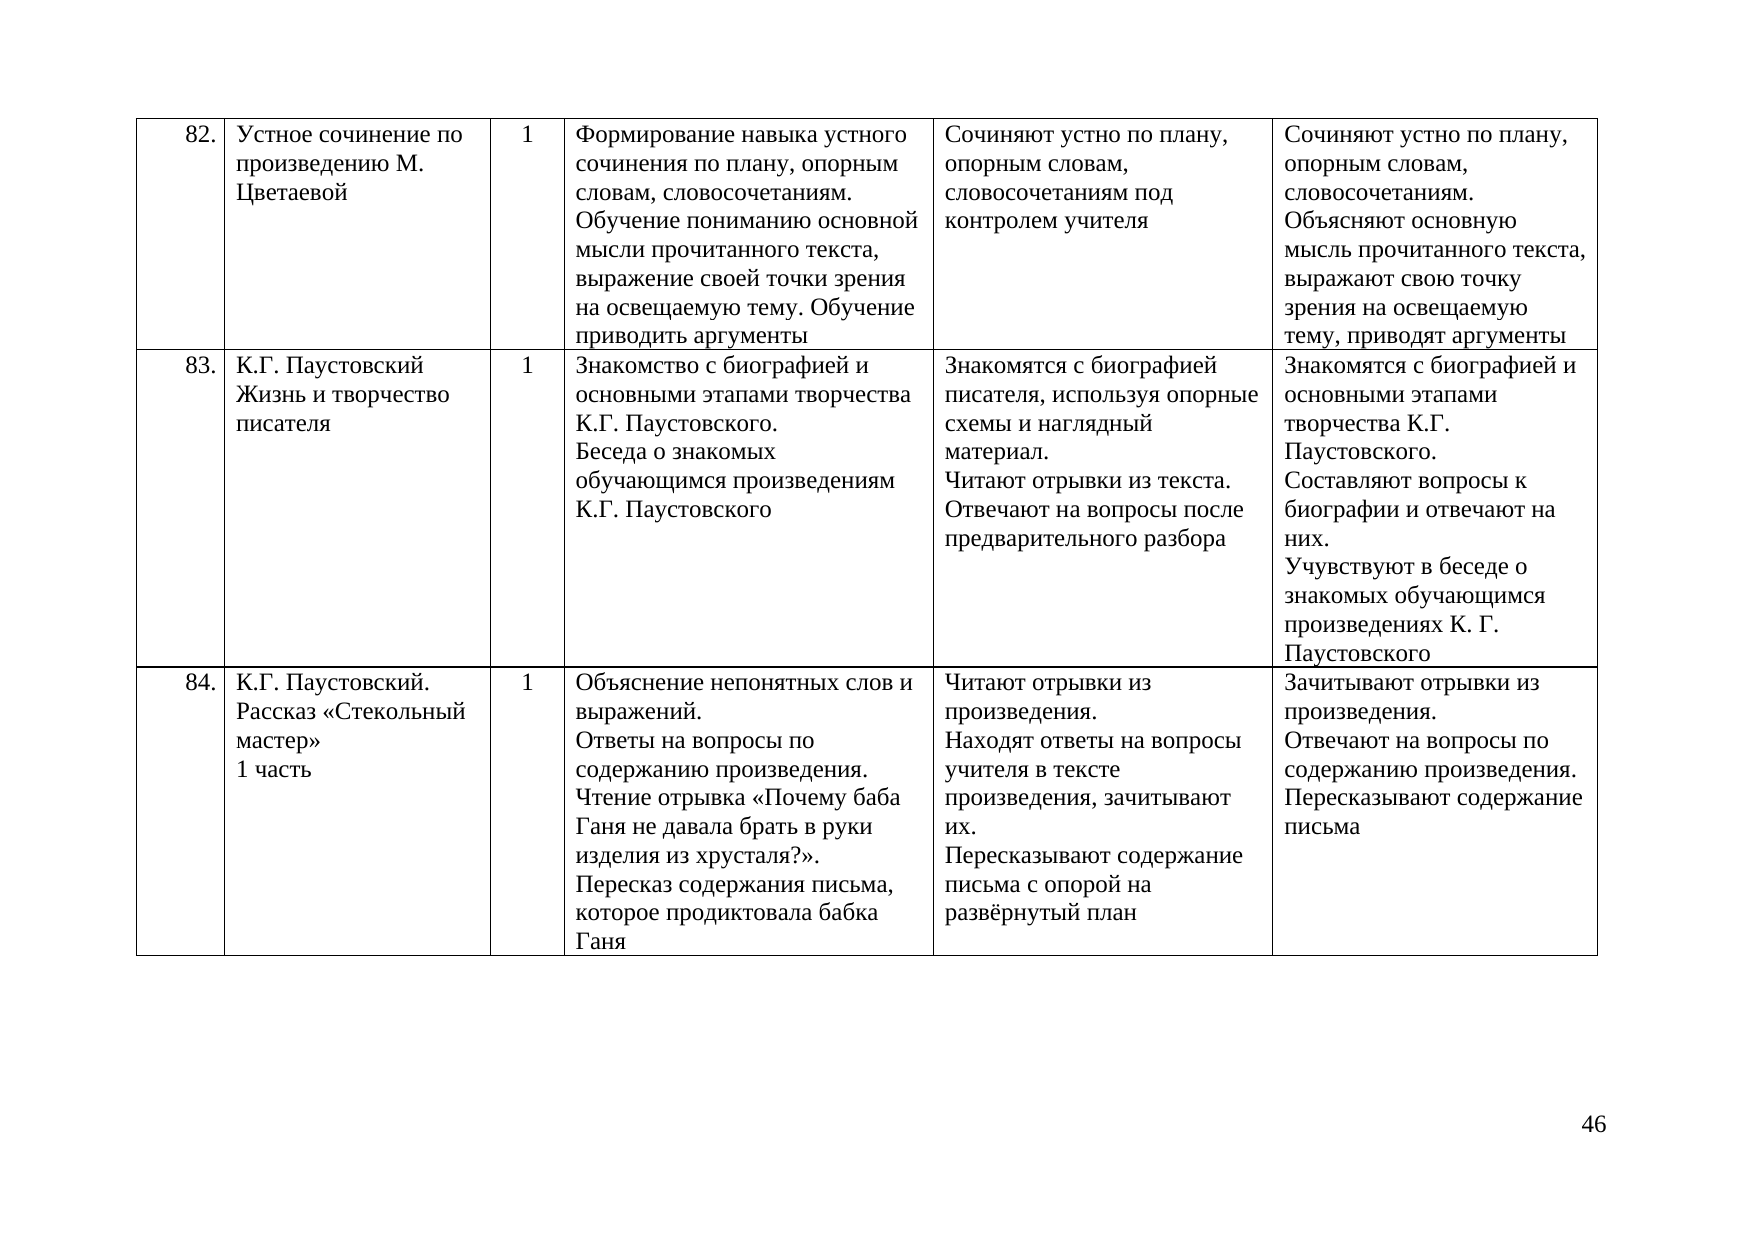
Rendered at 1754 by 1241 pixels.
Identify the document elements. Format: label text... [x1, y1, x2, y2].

table_cell К.Г. Паустовский. Рассказ «Стекольный мастер» 1 часть [225, 668, 490, 955]
table_header Сочиняют устно по плану, опорным словам, словосочетаниям под контролем учителя [934, 119, 1272, 349]
table_cell Объяснение непонятных слов и выражений. Ответы на вопросы по содержанию произведения. Чтение отрывка «Почему баба Ганя не давала брать в руки изделия из хрусталя?». Пересказ содержания письма, которое продиктовала бабка Ганя [565, 668, 933, 955]
table_cell [137, 350, 224, 666]
table_header Сочиняют устно по плану, опорным словам, словосочетаниям. Объясняют основную мысль прочитанного текста, выражают свою точку зрения на освещаемую тему, приводят аргументы [1468, 119, 1597, 349]
table_cell К.Г. Паустовский Жизнь и творчество писателя [225, 350, 490, 666]
table_header Устное сочинение по произведению М. Цветаевой [225, 119, 490, 349]
table_cell 1 [491, 668, 564, 955]
table_header Формирование навыка устного сочинения по плану, опорным словам, словосочетаниям. Обучение пониманию основной мысли прочитанного текста, выражение своей точки зрения на освещаемую тему. Обучение приводить аргументы [808, 119, 933, 349]
table_cell [137, 668, 224, 955]
table_cell Читают отрывки из произведения. Находят ответы на вопросы учителя в тексте произведения, зачитывают их. Пересказывают содержание письма с опорой на развёрнутый план [934, 668, 1272, 955]
table_cell Зачитывают отрывки из произведения. Отвечают на вопросы по содержанию произведения. Пересказывают содержание письма [1273, 668, 1597, 955]
table_cell 1 [491, 350, 564, 666]
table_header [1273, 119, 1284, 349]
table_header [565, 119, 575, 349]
table_header 1 [491, 119, 564, 349]
table_cell Знакомятся с биографией писателя, используя опорные схемы и наглядный материал. Читают отрывки из текста. Отвечают на вопросы после предварительного разбора [934, 350, 1272, 666]
table_cell Знакомятся с биографией и основными этапами творчества К.Г. Паустовского. Составляют вопросы к биографии и отвечают на них. Учувствуют в беседе о знакомых обучающимся произведениях К. Г. Паустовского [1273, 350, 1597, 666]
table_header [137, 119, 224, 349]
table_cell Знакомство с биографией и основными этапами творчества К.Г. Паустовского. Беседа о знакомых обучающимся произведениям К.Г. Паустовского [565, 350, 933, 666]
